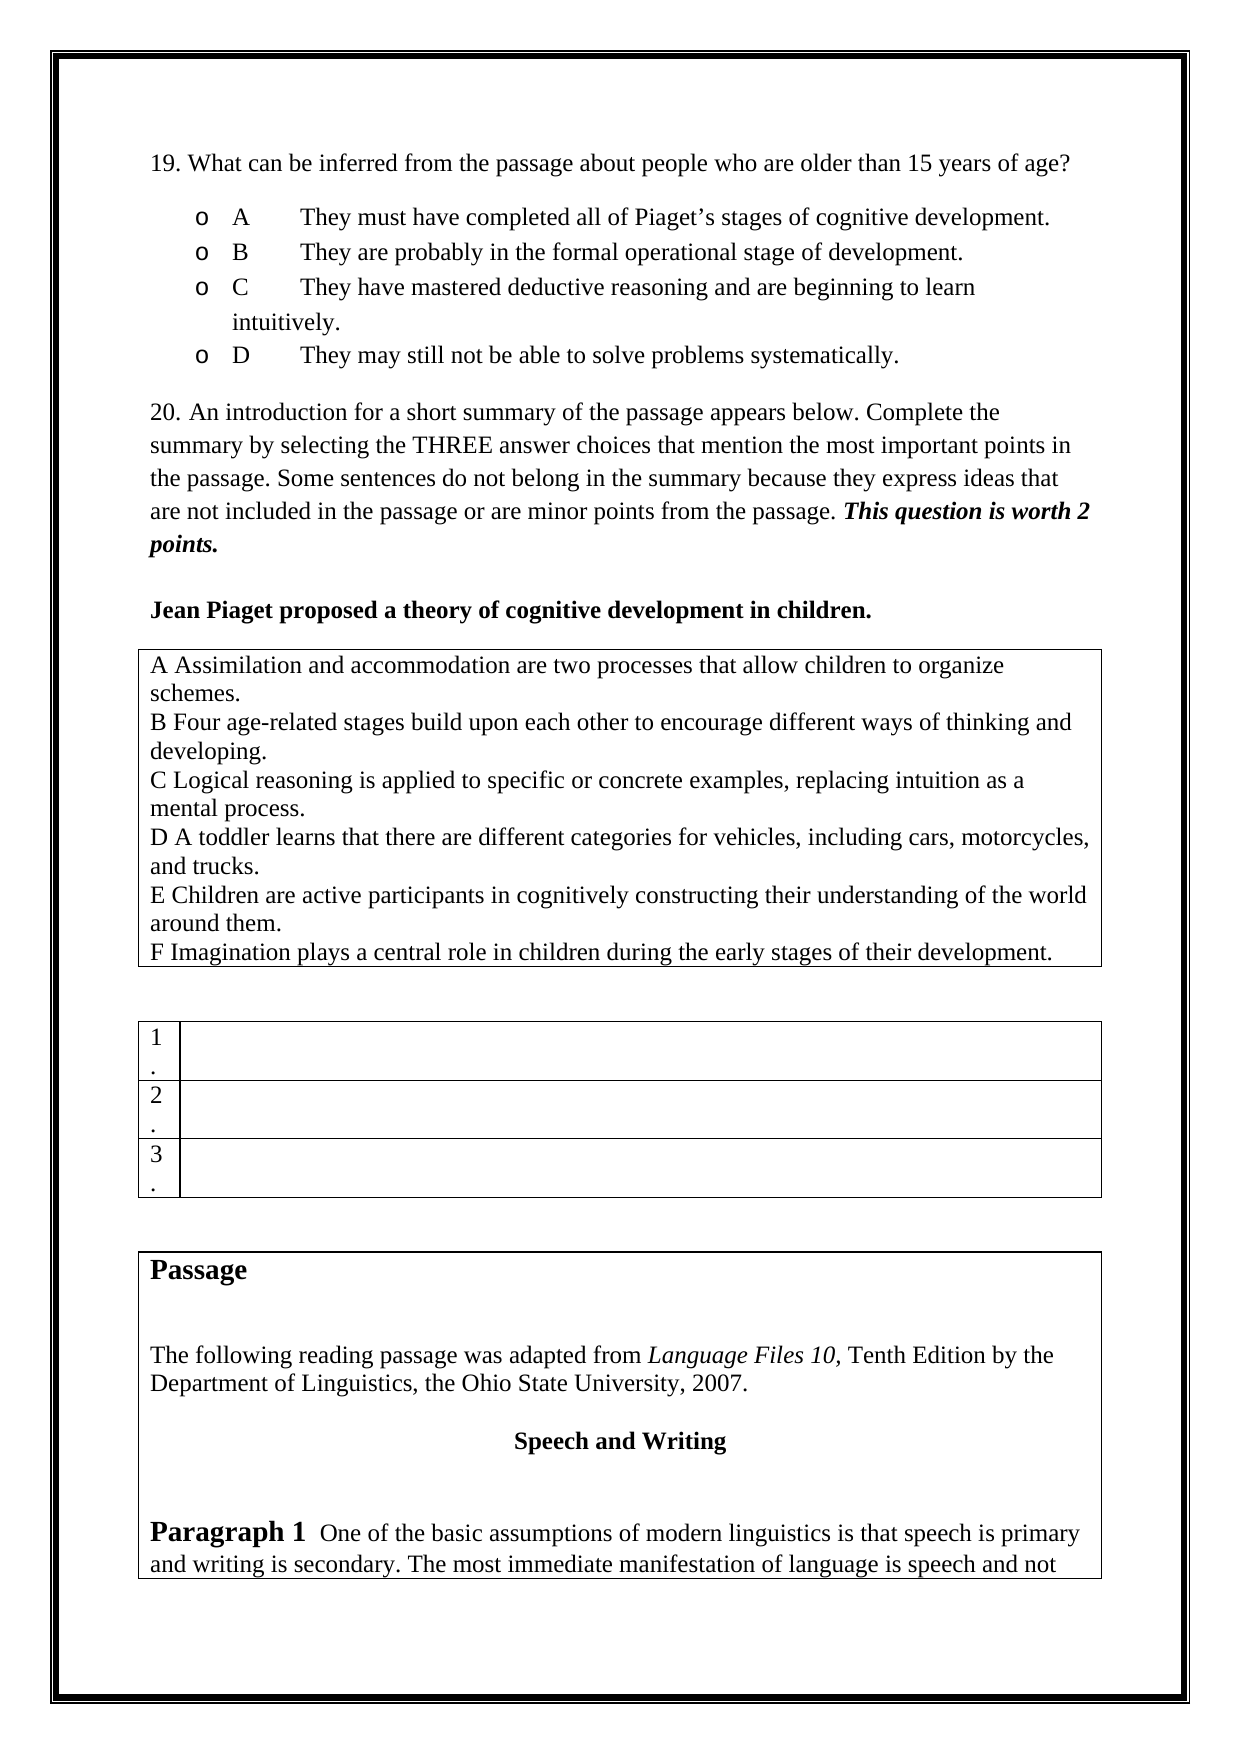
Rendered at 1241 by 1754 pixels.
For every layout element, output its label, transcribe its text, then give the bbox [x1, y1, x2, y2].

list B They are probably in the formal operational stage of development. [194, 237, 1090, 268]
table_header 1. [139, 1022, 179, 1079]
text 20. An introduction for a short summary of the passage appears below. Complete the summary by selecting the THREE answer choices that mention the most important points in the passage. Some sentences do not belong in the summary because they express ideas that are not included in the passage or are minor points from the passage. This question is worth 2 points. Jean Piaget proposed a theory of cognitive development in children. [150, 397, 1090, 624]
list C They have mastered deductive reasoning and are beginning to learn intuitively. [194, 272, 1090, 336]
list D They may still not be able to solve problems systematically. [194, 341, 1090, 371]
table_cell 2. [139, 1081, 179, 1138]
table_header A Assimilation and accommodation are two processes that allow children to organize schemes. B Four age-related stages build upon each other to encourage different ways of thinking and developing. C Logical reasoning is applied to specific or concrete examples, replacing intuition as a mental process. D A toddler learns that there are different categories for vehicles, including cars, motorcycles, and trucks. E Children are active participants in cognitively constructing their understanding of the world around them. F Imagination plays a central role in children during the early stages of their development. [139, 650, 1101, 966]
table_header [139, 1253, 1101, 1577]
table_cell [181, 1081, 1101, 1138]
text 19. What can be inferred from the passage about people who are older than 15 years of age? [150, 148, 1090, 176]
table_cell [181, 1139, 1101, 1197]
table_header [181, 1022, 1101, 1079]
table_cell 3. [139, 1139, 179, 1197]
list A They must have completed all of Piaget’s stages of cognitive development. [194, 202, 1090, 232]
